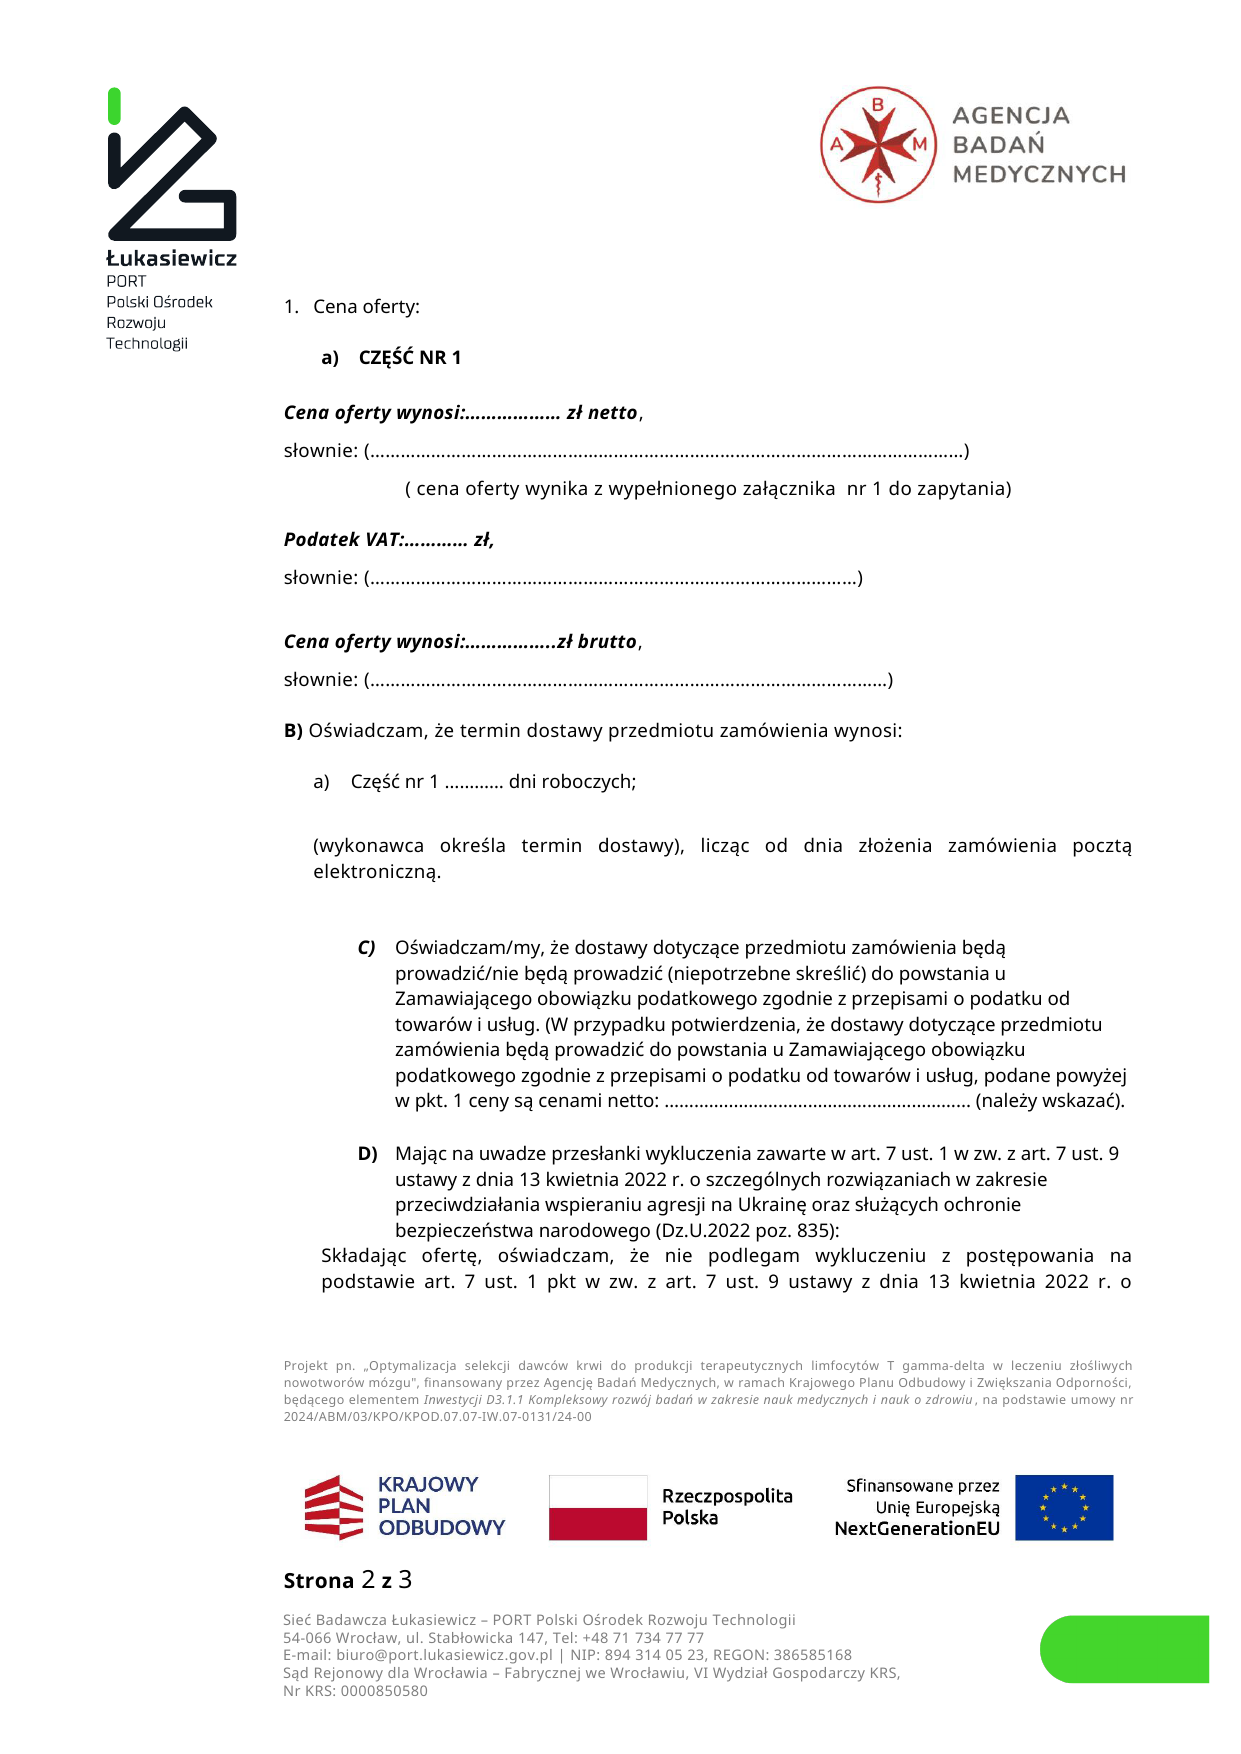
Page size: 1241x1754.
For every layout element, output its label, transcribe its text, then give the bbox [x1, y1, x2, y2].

list Oświadczam/my, że dostawy dotyczące przedmiotu zamówienia będą prowadzić/nie będą prowadzić (niepotrzebne skreślić) do powstania u Zamawiającego obowiązku podatkowego zgodnie z przepisami o podatku od towarów i usług. (W przypadku potwierdzenia, że dostawy dotyczące przedmiotu zamówienia będą prowadzić do powstania u Zamawiającego obowiązku podatkowego zgodnie z przepisami o podatku od towarów i usług, podane powyżej w pkt. 1 ceny są cenami netto: …………..………………………………………... (należy wskazać). [357, 934, 1134, 1113]
list Część nr 1 ………… dni roboczych; [313, 769, 1134, 794]
text B) Oświadczam, że termin dostawy przedmiotu zamówienia wynosi: [283, 718, 1134, 743]
list CZĘŚĆ NR 1 [321, 344, 1134, 370]
text (wykonawca określa termin dostawy), licząc od dnia złożenia zamówienia pocztą elektroniczną. [313, 832, 1134, 883]
picture [1036, 1611, 1239, 1752]
text Podatek VAT:………… zł, [283, 526, 1134, 552]
list Mając na uwadze przesłanki wykluczenia zawarte w art. 7 ust. 1 w zw. z art. 7 ust. 9 ustawy z dnia 13 kwietnia 2022 r. o szczególnych rozwiązaniach w zakresie przeciwdziałania wspieraniu agresji na Ukrainę oraz służących ochronie bezpieczeństwa narodowego (Dz.U.2022 poz. 835): [357, 1141, 1134, 1243]
text ( cena oferty wynika z wypełnionego załącznika nr 1 do zapytania) [283, 475, 1134, 501]
text Cena oferty wynosi:……………… zł netto, [283, 399, 1134, 424]
text słownie: (…………………………………………………………………………………………) [283, 667, 1134, 692]
text słownie: (……………………………………………………………………………………) [283, 565, 1134, 590]
text słownie: (………………………………………………………………………………………………………) [283, 437, 1134, 463]
list Cena oferty: [283, 293, 1134, 319]
text Cena oferty wynosi:……………..zł brutto, [283, 628, 1134, 654]
